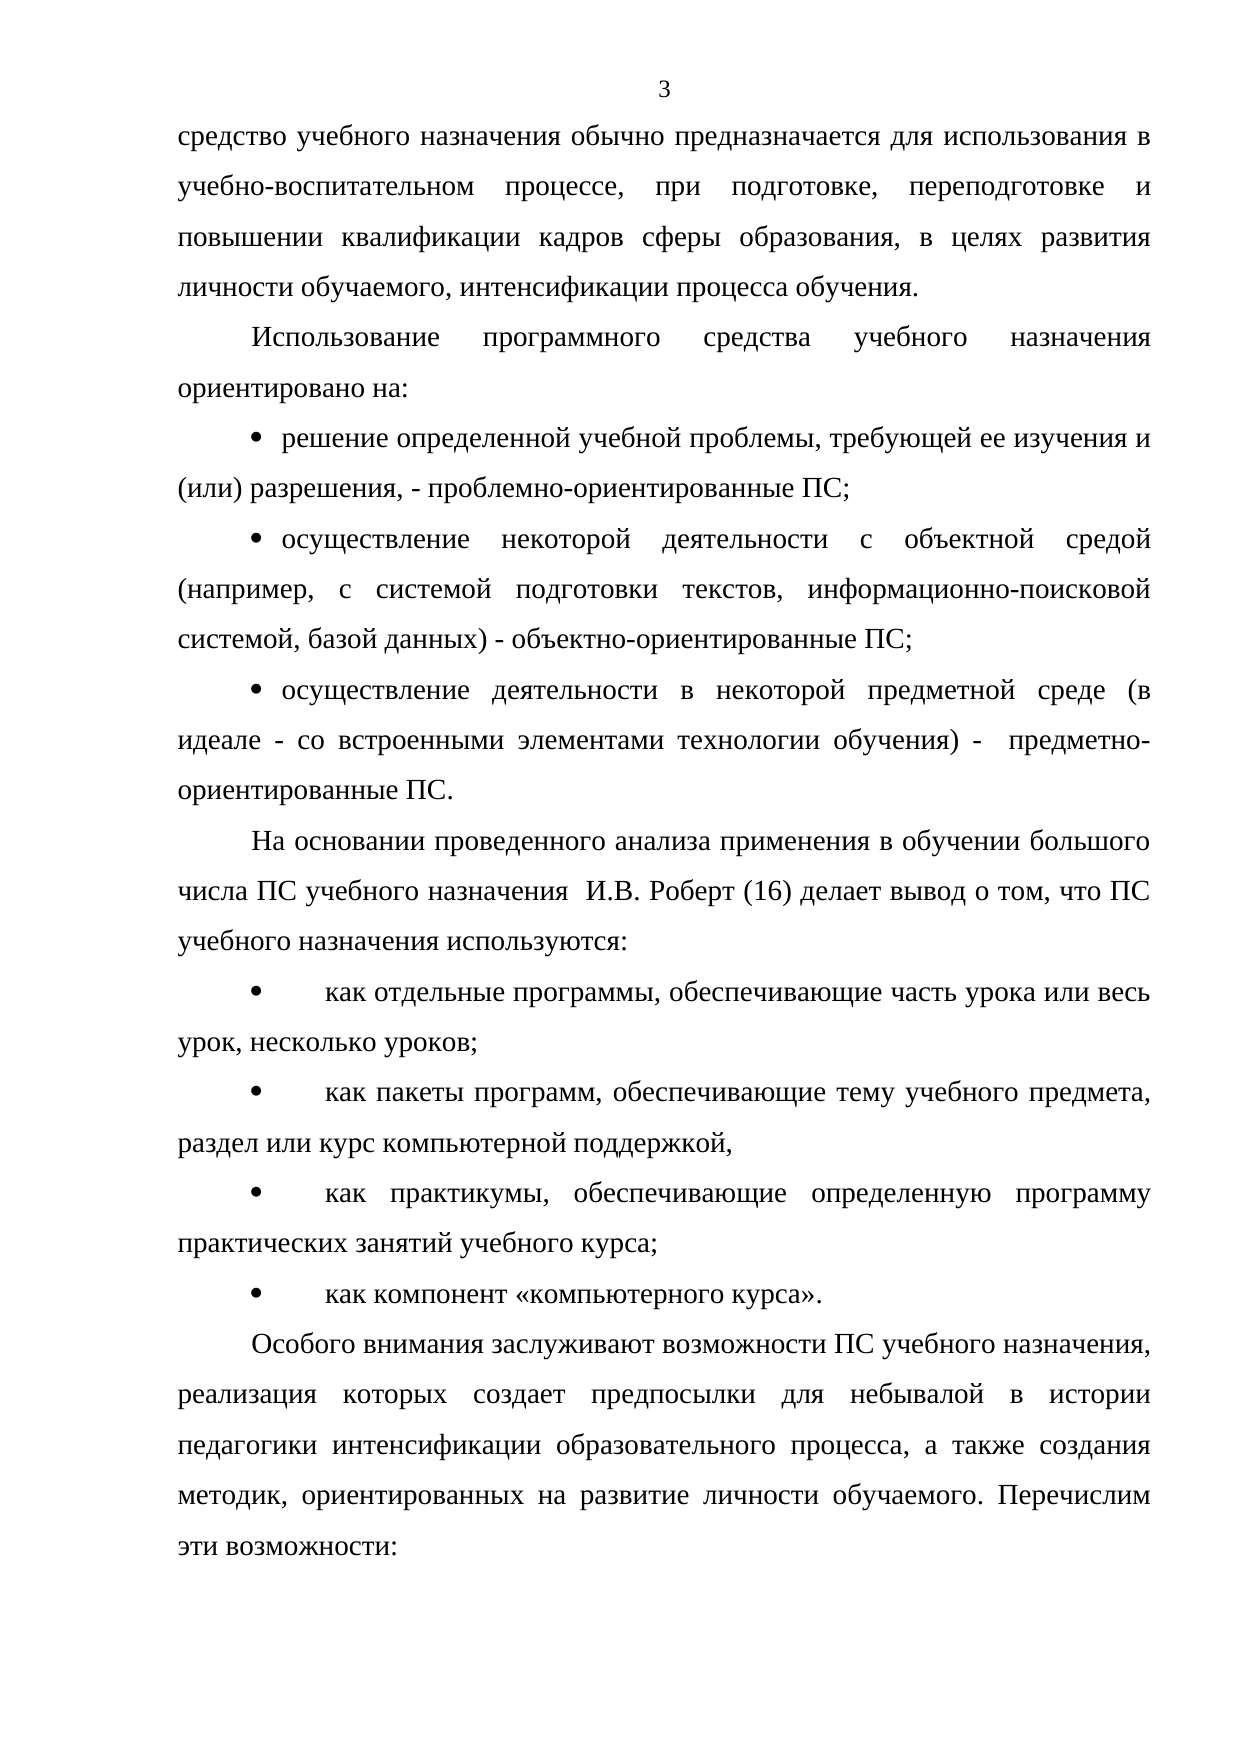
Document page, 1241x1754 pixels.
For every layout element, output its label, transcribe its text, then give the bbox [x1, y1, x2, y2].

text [177, 118, 1152, 303]
text Особого внимания заслуживают возможности ПС учебного назначения, реализация которых создает предпосылки для небывалой в истории педагогики интенсификации образовательного процесса, а также создания методик, ориентированных на развитие личности обучаемого. Перечислим эти возможности: [177, 1326, 1152, 1561]
list как отдельные программы, обеспечивающие часть урока или весь урок, несколько уроков; [177, 974, 1152, 1058]
list решение определенной учебной проблемы, требующей ее изучения и (или) разрешения, - проблемно-ориентированные ПС; [177, 420, 1152, 504]
text Использование программного средства учебного назначения ориентировано на: [177, 319, 1152, 403]
text На основании проведенного анализа применения в обучении большого числа ПС учебного назначения И.В. Роберт (16) делает вывод о том, что ПС учебного назначения используются: [177, 823, 1152, 957]
list осуществление деятельности в некоторой предметной среде (в идеале - со встроенными элементами технологии обучения) - предметно-ориентированные ПС. [177, 672, 1152, 806]
list как практикумы, обеспечивающие определенную программу практических занятий учебного курса; [177, 1175, 1152, 1259]
list как компонент «компьютерного курса». [177, 1276, 1152, 1309]
list как пакеты программ, обеспечивающие тему учебного предмета, раздел или курс компьютерной поддержкой, [177, 1074, 1152, 1158]
list осуществление некоторой деятельности с объектной средой (например, с системой подготовки текстов, информационно-поисковой системой, базой данных) - объектно-ориентированные ПС; [177, 521, 1152, 655]
